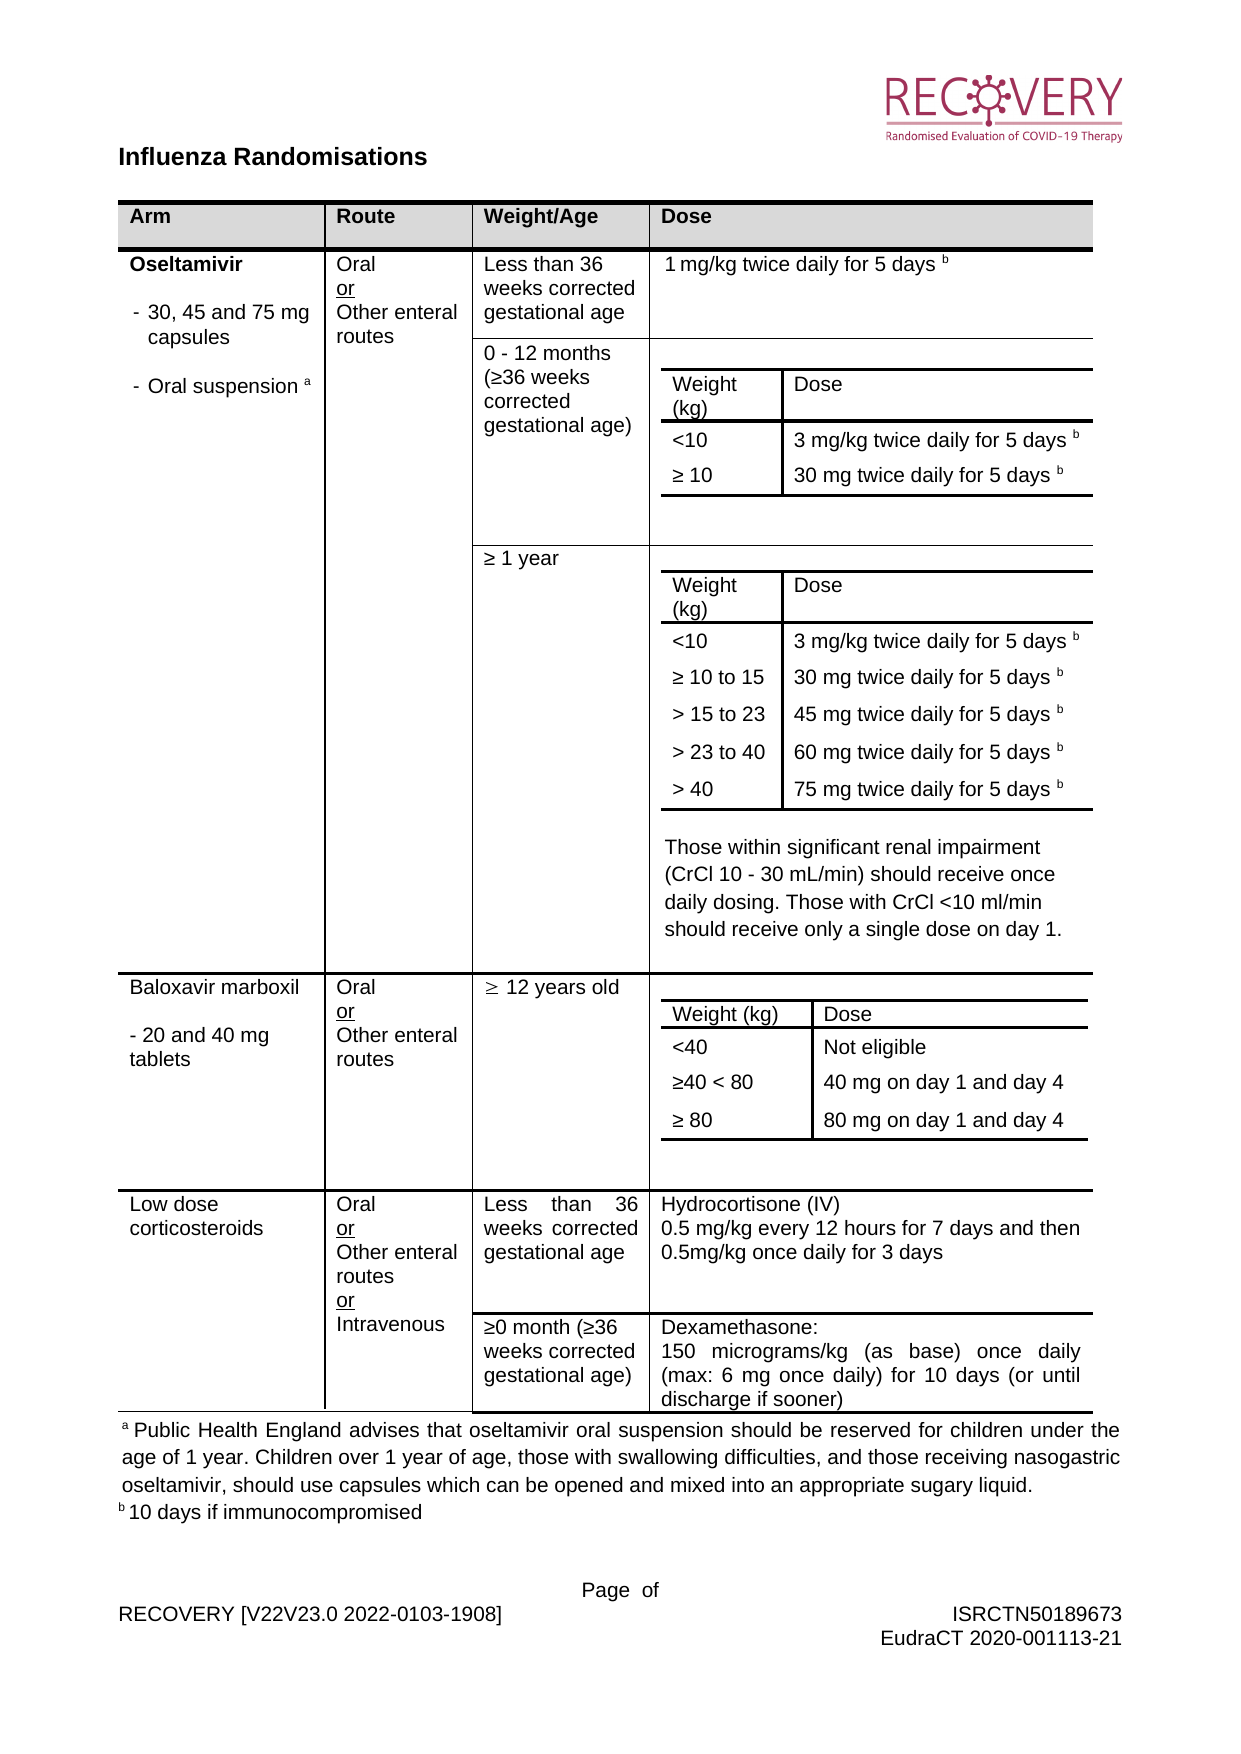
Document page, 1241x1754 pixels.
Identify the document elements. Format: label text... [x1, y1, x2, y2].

table_cell Less than 36 weeks corrected gestational age [473, 252, 649, 338]
table_cell Low dose corticosteroids [118, 1192, 325, 1411]
table_cell Dexamethasone: 150 micrograms/kg (as base) once daily (max: 6 mg once daily) for 10 days (or until discharge if sooner) [650, 1315, 1093, 1411]
table_cell [650, 339, 1093, 545]
table_cell Baloxavir marboxil - 20 and 40 mg tablets [118, 975, 324, 1189]
table_cell 0 - 12 months (≥36 weeks corrected gestational age) [473, 339, 649, 545]
table_cell 1 mg/kg twice daily for 5 days b [650, 252, 1093, 338]
table_cell Less than 36 weeks corrected gestational age [473, 1192, 649, 1312]
table_cell ≥0 month (≥36 weeks corrected gestational age) [473, 1315, 649, 1411]
table_cell Those within significant renal impairment (CrCl 10 - 30 mL/min) should receive once daily dosing. Those with CrCl <10 ml/min should receive only a single dose on day 1. [650, 546, 1093, 972]
table_header Route [326, 205, 472, 247]
table_cell Oral or Other enteral routes [326, 975, 472, 1189]
text Influenza Randomisations [118, 142, 1122, 171]
table_header Dose [650, 205, 1093, 247]
table_cell Hydrocortisone (IV) 0.5 mg/kg every 12 hours for 7 days and then 0.5mg/kg once daily for 3 days [650, 1192, 1093, 1312]
table_cell Oral or Other enteral routes [326, 252, 472, 972]
table_cell Oseltamivir 30, 45 and 75 mg capsules Oral suspension a [118, 252, 324, 972]
table_cell [650, 975, 1093, 1189]
text b 10 days if immunocompromised [118, 1500, 1122, 1524]
table_cell ≥ 1 year [473, 546, 649, 972]
picture [886, 75, 1123, 143]
text a Public Health England advises that oseltamivir oral suspension should be reserved for children under the age of 1 year. Children over 1 year of age, those with swallowing difficulties, and those receiving nasogastric oseltamivir, should use capsules which can be opened and mixed into an appropriate sugary liquid. [122, 1418, 1122, 1497]
table_cell Oral or Other enteral routes or Intravenous [325, 1192, 472, 1411]
table_header Arm [118, 205, 324, 247]
table_header Weight/Age [473, 205, 649, 247]
table_cell 12 years old [473, 975, 649, 1189]
